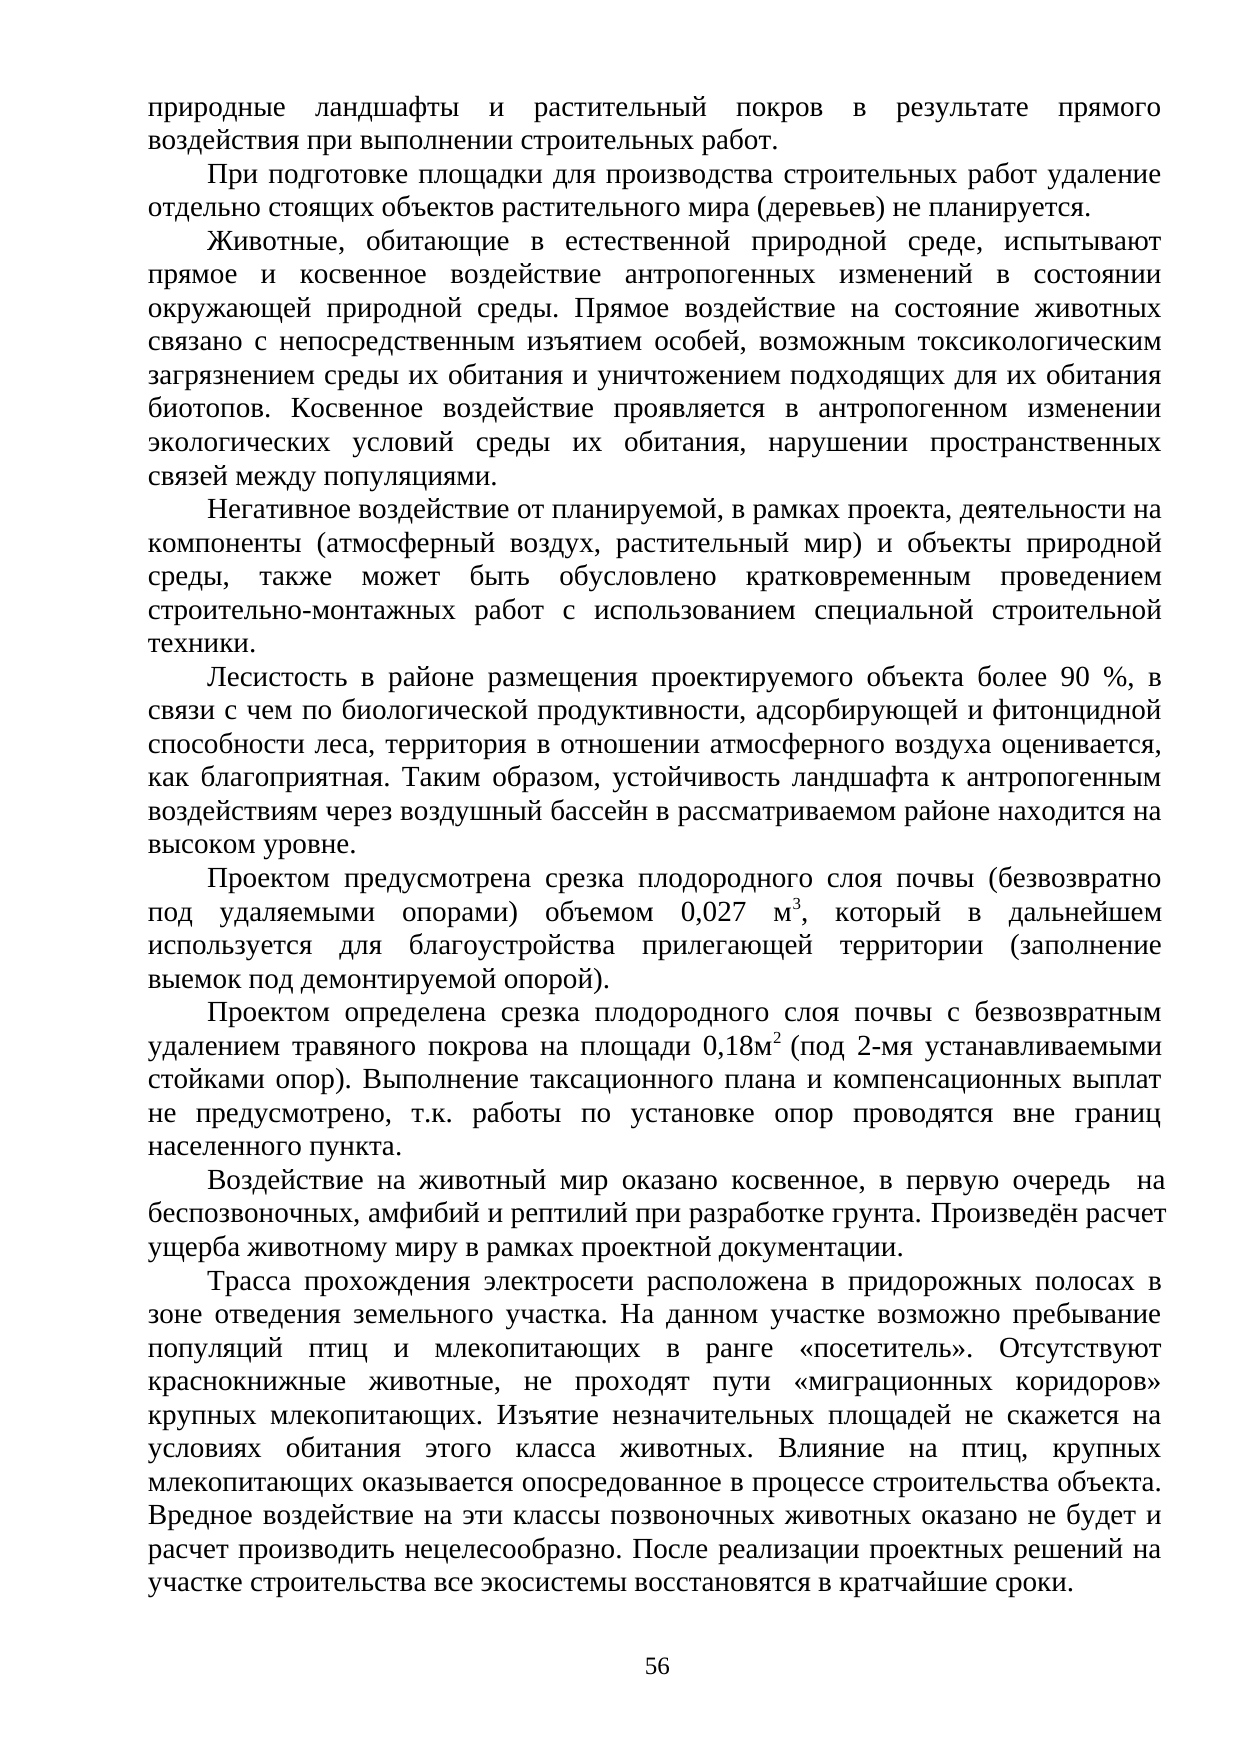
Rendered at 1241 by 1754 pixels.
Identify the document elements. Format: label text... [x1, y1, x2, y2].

text Животные, обитающие в естественной природной среде, испытывают прямое и косвенное воздействие антропогенных изменений в состоянии окружающей природной среды. Прямое воздействие на состояние животных связано с непосредственным изъятием особей, возможным токсикологическим загрязнением среды их обитания и уничтожением подходящих для их обитания биотопов. Косвенное воздействие проявляется в антропогенном изменении экологических условий среды их обитания, нарушении пространственных связей между популяциями. [148, 223, 1162, 491]
text При подготовке площадки для производства строительных работ удаление отдельно стоящих объектов растительного мира (деревьев) не планируется. [148, 156, 1162, 223]
text Негативное воздействие от планируемой, в рамках проекта, деятельности на компоненты (атмосферный воздух, растительный мир) и объекты природной среды, также может быть обусловлено кратковременным проведением строительно-монтажных работ с использованием специальной строительной техники. [148, 491, 1162, 659]
text Трасса прохождения электросети расположена в придорожных полосах в зоне отведения земельного участка. На данном участке возможно пребывание популяций птиц и млекопитающих в ранге «посетитель». Отсутствуют краснокнижные животные, не проходят пути «миграционных коридоров» крупных млекопитающих. Изъятие незначительных площадей не скажется на условиях обитания этого класса животных. Влияние на птиц, крупных млекопитающих оказывается опосредованное в процессе строительства объекта. Вредное воздействие на эти классы позвоночных животных оказано не будет и расчет производить нецелесообразно. После реализации проектных решений на участке строительства все экосистемы восстановятся в кратчайшие сроки. [148, 1263, 1162, 1598]
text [148, 89, 1162, 156]
text Лесистость в районе размещения проектируемого объекта более 90 %, в связи с чем по биологической продуктивности, адсорбирующей и фитонцидной способности леса, территория в отношении атмосферного воздуха оценивается, как благоприятная. Таким образом, устойчивость ландшафта к антропогенным воздействиям через воздушный бассейн в рассматриваемом районе находится на высоком уровне. [148, 659, 1162, 860]
text Проектом определена срезка плодородного слоя почвы с безвозвратным удалением травяного покрова на площади 0,18м2 (под 2-мя устанавливаемыми стойками опор). Выполнение таксационного плана и компенсационных выплат не предусмотрено, т.к. работы по установке опор проводятся вне границ населенного пункта. [148, 994, 1162, 1162]
text Проектом предусмотрена срезка плодородного слоя почвы (безвозвратно под удаляемыми опорами) объемом 0,027 м3, который в дальнейшем используется для благоустройства прилегающей территории (заполнение выемок под демонтируемой опорой). [148, 860, 1162, 994]
text Воздействие на животный мир оказано косвенное, в первую очередь на беспозвоночных, амфибий и рептилий при разработке грунта. Произведён расчет ущерба животному миру в рамках проектной документации. [148, 1162, 1167, 1263]
